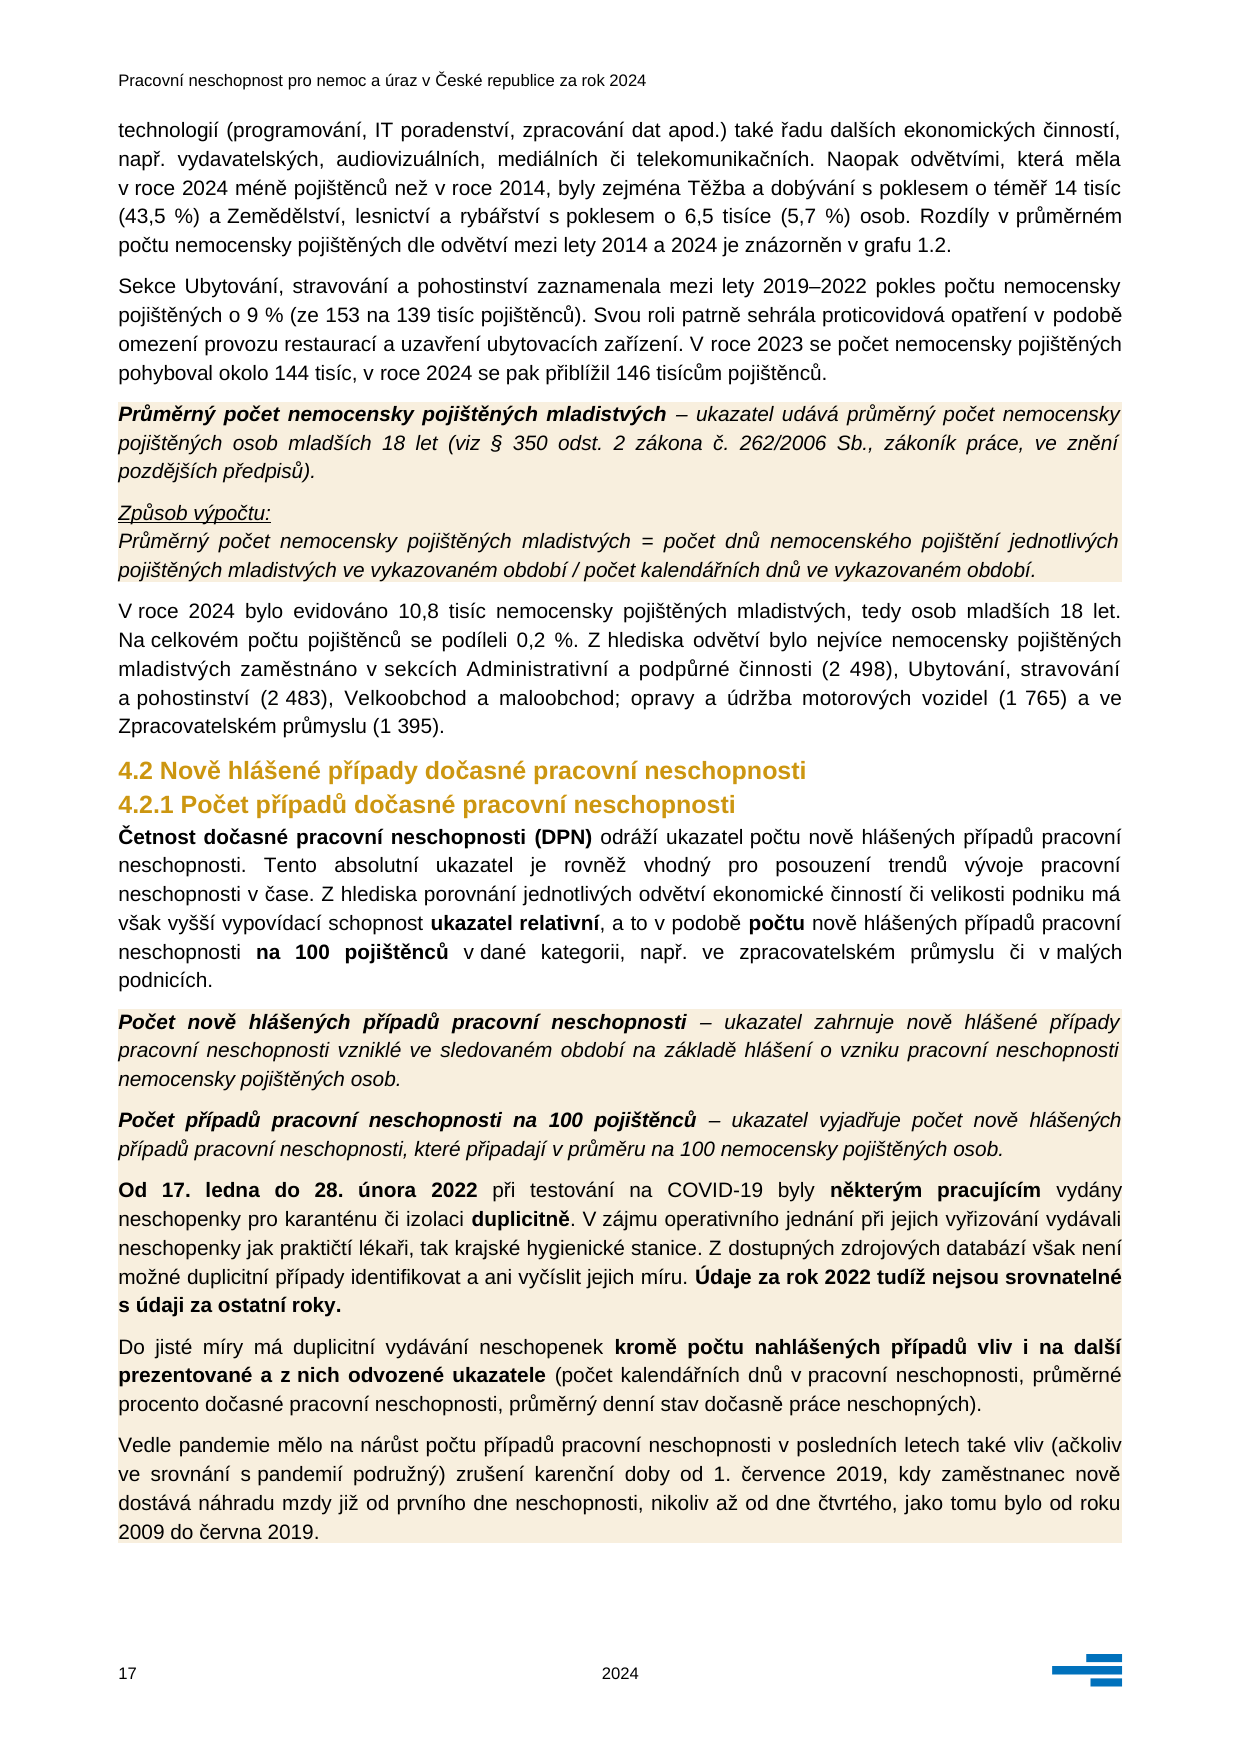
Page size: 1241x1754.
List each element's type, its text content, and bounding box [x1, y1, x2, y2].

text Způsob výpočtu: [118, 501, 1122, 524]
text Do jisté míry má duplicitní vydávání neschopenek kromě počtu nahlášených případů vliv i na další prezentované a z nich odvozené ukazatele (počet kalendářních dnů v pracovní neschopnosti, průměrné procento dočasné pracovní neschopnosti, průměrný denní stav dočasně práce neschopných). [118, 1334, 1122, 1416]
text Od 17. ledna do 28. února 2022 při testování na COVID-19 byly některým pracujícím vydány neschopenky pro karanténu či izolaci duplicitně. V zájmu operativního jednání při jejich vyřizování vydávali neschopenky jak praktičtí lékaři, tak krajské hygienické stanice. Z dostupných zdrojových databází však není možné duplicitní případy identifikovat a ani vyčíslit jejich míru. Údaje za rok 2022 tudíž nejsou srovnatelné s údaji za ostatní roky. [118, 1178, 1122, 1317]
list Sekce Ubytování, stravování a pohostinství zaznamenala mezi lety 2019–2022 pokles počtu nemocensky pojištěných o 9 % (ze 153 na 139 tisíc pojištěnců). Svou roli patrně sehrála proticovidová opatření v podobě omezení provozu restaurací a uzavření ubytovacích zařízení. V roce 2023 se počet nemocensky pojištěných pohyboval okolo 144 tisíc, v roce 2024 se pak přiblížil 146 tisícům pojištěnců. [118, 274, 1122, 384]
picture [1051, 1653, 1123, 1687]
text Počet případů pracovní neschopnosti na 100 pojištěnců – ukazatel vyjadřuje počet nově hlášených případů pracovní neschopnosti, které připadají v průměru na 100 nemocensky pojištěných osob. [118, 1108, 1122, 1161]
text Průměrný počet nemocensky pojištěných mladistvých = počet dnů nemocenského pojištění jednotlivých pojištěných mladistvých ve vykazovaném období / počet kalendářních dnů ve vykazovaném období. [118, 529, 1122, 582]
text Průměrný počet nemocensky pojištěných mladistvých – ukazatel udává průměrný počet nemocensky pojištěných osob mladších 18 let (viz § 350 odst. 2 zákona č. 262/2006 Sb., zákoník práce, ve znění pozdějších předpisů). [118, 402, 1122, 483]
text Vedle pandemie mělo na nárůst počtu případů pracovní neschopnosti v posledních letech také vliv (ačkoliv ve srovnání s pandemií podružný) zrušení karenční doby od 1. července 2019, kdy zaměstnanec nově dostává náhradu mzdy již od prvního dne neschopnosti, nikoliv až od dne čtvrtého, jako tomu bylo od roku 2009 do června 2019. [118, 1433, 1122, 1543]
text Četnost dočasné pracovní neschopnosti (DPN) odráží ukazatel počtu nově hlášených případů pracovní neschopnosti. Tento absolutní ukazatel je rovněž vhodný pro posouzení trendů vývoje pracovní neschopnosti v čase. Z hlediska porovnání jednotlivých odvětví ekonomické činností či velikosti podniku má však vyšší vypovídací schopnost ukazatel relativní, a to v podobě počtu nově hlášených případů pracovní neschopnosti na 100 pojištěnců v dané kategorii, např. ve zpracovatelském průmyslu či v malých podnicích. [118, 824, 1122, 992]
subtitle 4.2.1 Počet případů dočasné pracovní neschopnosti [118, 790, 1122, 819]
subtitle 4.2 Nově hlášené případy dočasné pracovní neschopnosti [118, 756, 1122, 784]
text V roce 2024 bylo evidováno 10,8 tisíc nemocensky pojištěných mladistvých, tedy osob mladších 18 let. Na celkovém počtu pojištěnců se podíleli 0,2 %. Z hlediska odvětví bylo nejvíce nemocensky pojištěných mladistvých zaměstnáno v sekcích Administrativní a podpůrné činnosti (2 498), Ubytování, stravování a pohostinství (2 483), Velkoobchod a maloobchod; opravy a údržba motorových vozidel (1 765) a ve Zpracovatelském průmyslu (1 395). [118, 599, 1122, 738]
text Počet nově hlášených případů pracovní neschopnosti – ukazatel zahrnuje nově hlášené případy pracovní neschopnosti vzniklé ve sledovaném období na základě hlášení o vzniku pracovní neschopnosti nemocensky pojištěných osob. [118, 1009, 1122, 1091]
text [118, 118, 1122, 257]
